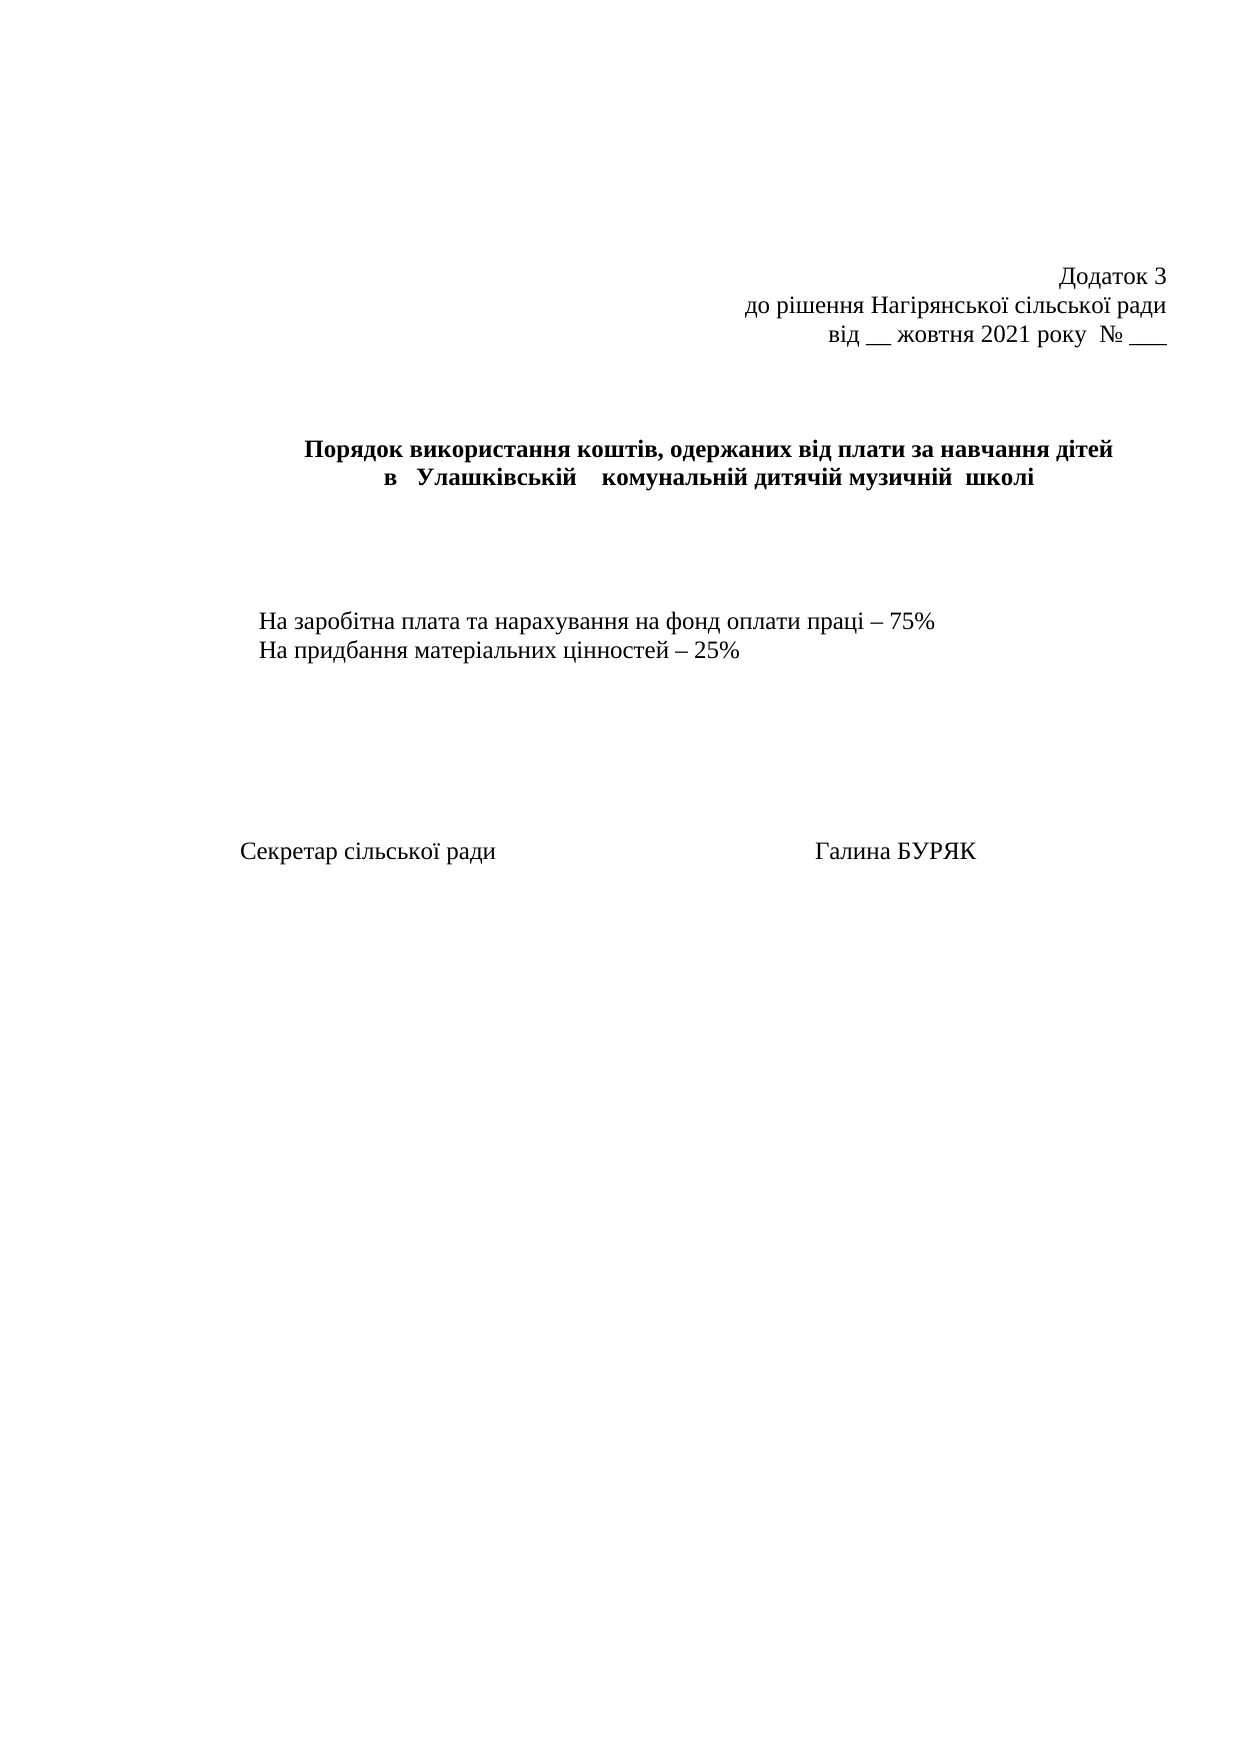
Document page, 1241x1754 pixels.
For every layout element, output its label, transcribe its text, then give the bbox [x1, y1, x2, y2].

text На придбання матеріальних цінностей – 25% [177, 635, 1167, 664]
text в Улашківській комунальній дитячій музичній школі [177, 462, 1167, 491]
text На заробітна плата та нарахування на фонд оплати праці – 75% [177, 606, 1167, 635]
text Секретар сільської ради Галина БУРЯК [177, 836, 1167, 865]
text до рішення Нагірянської сільської ради від __ жовтня 2021 року № ___ [177, 290, 1167, 347]
text Порядок використання коштів, одержаних від плати за навчання дітей [177, 434, 1167, 462]
text Додаток 3 [177, 261, 1167, 290]
